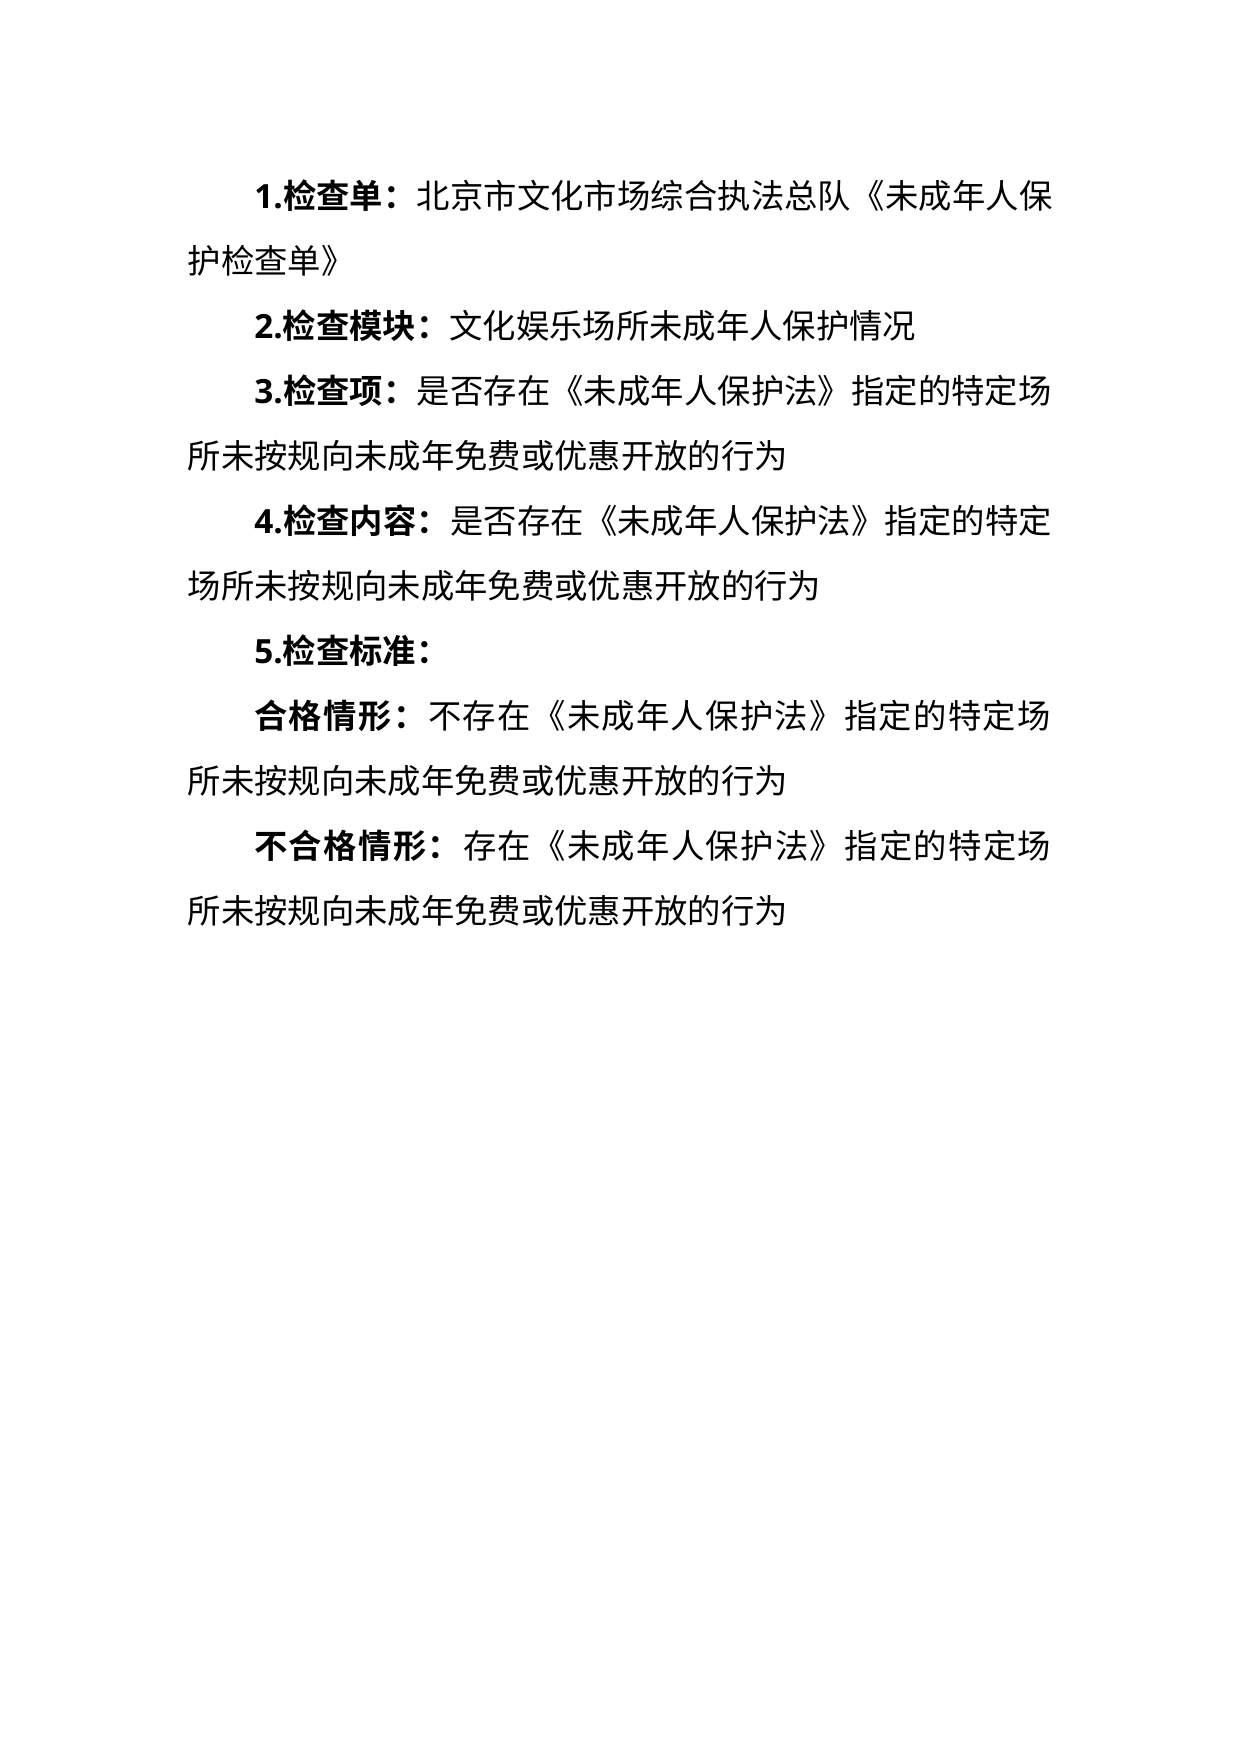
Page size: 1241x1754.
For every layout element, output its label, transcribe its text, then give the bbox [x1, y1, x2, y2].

text 1.检查单：北京市文化市场综合执法总队《未成年人保护检查单》 [187, 162, 1053, 292]
text 不合格情形：存在《未成年人保护法》指定的特定场所未按规向未成年免费或优惠开放的行为 [187, 812, 1053, 942]
text 合格情形：不存在《未成年人保护法》指定的特定场所未按规向未成年免费或优惠开放的行为 [187, 682, 1053, 812]
text 5.检查标准： [187, 617, 1053, 682]
text 3.检查项：是否存在《未成年人保护法》指定的特定场所未按规向未成年免费或优惠开放的行为 [187, 357, 1053, 487]
text 2.检查模块：文化娱乐场所未成年人保护情况 [187, 292, 1053, 357]
text 4.检查内容：是否存在《未成年人保护法》指定的特定场所未按规向未成年免费或优惠开放的行为 [187, 487, 1053, 617]
